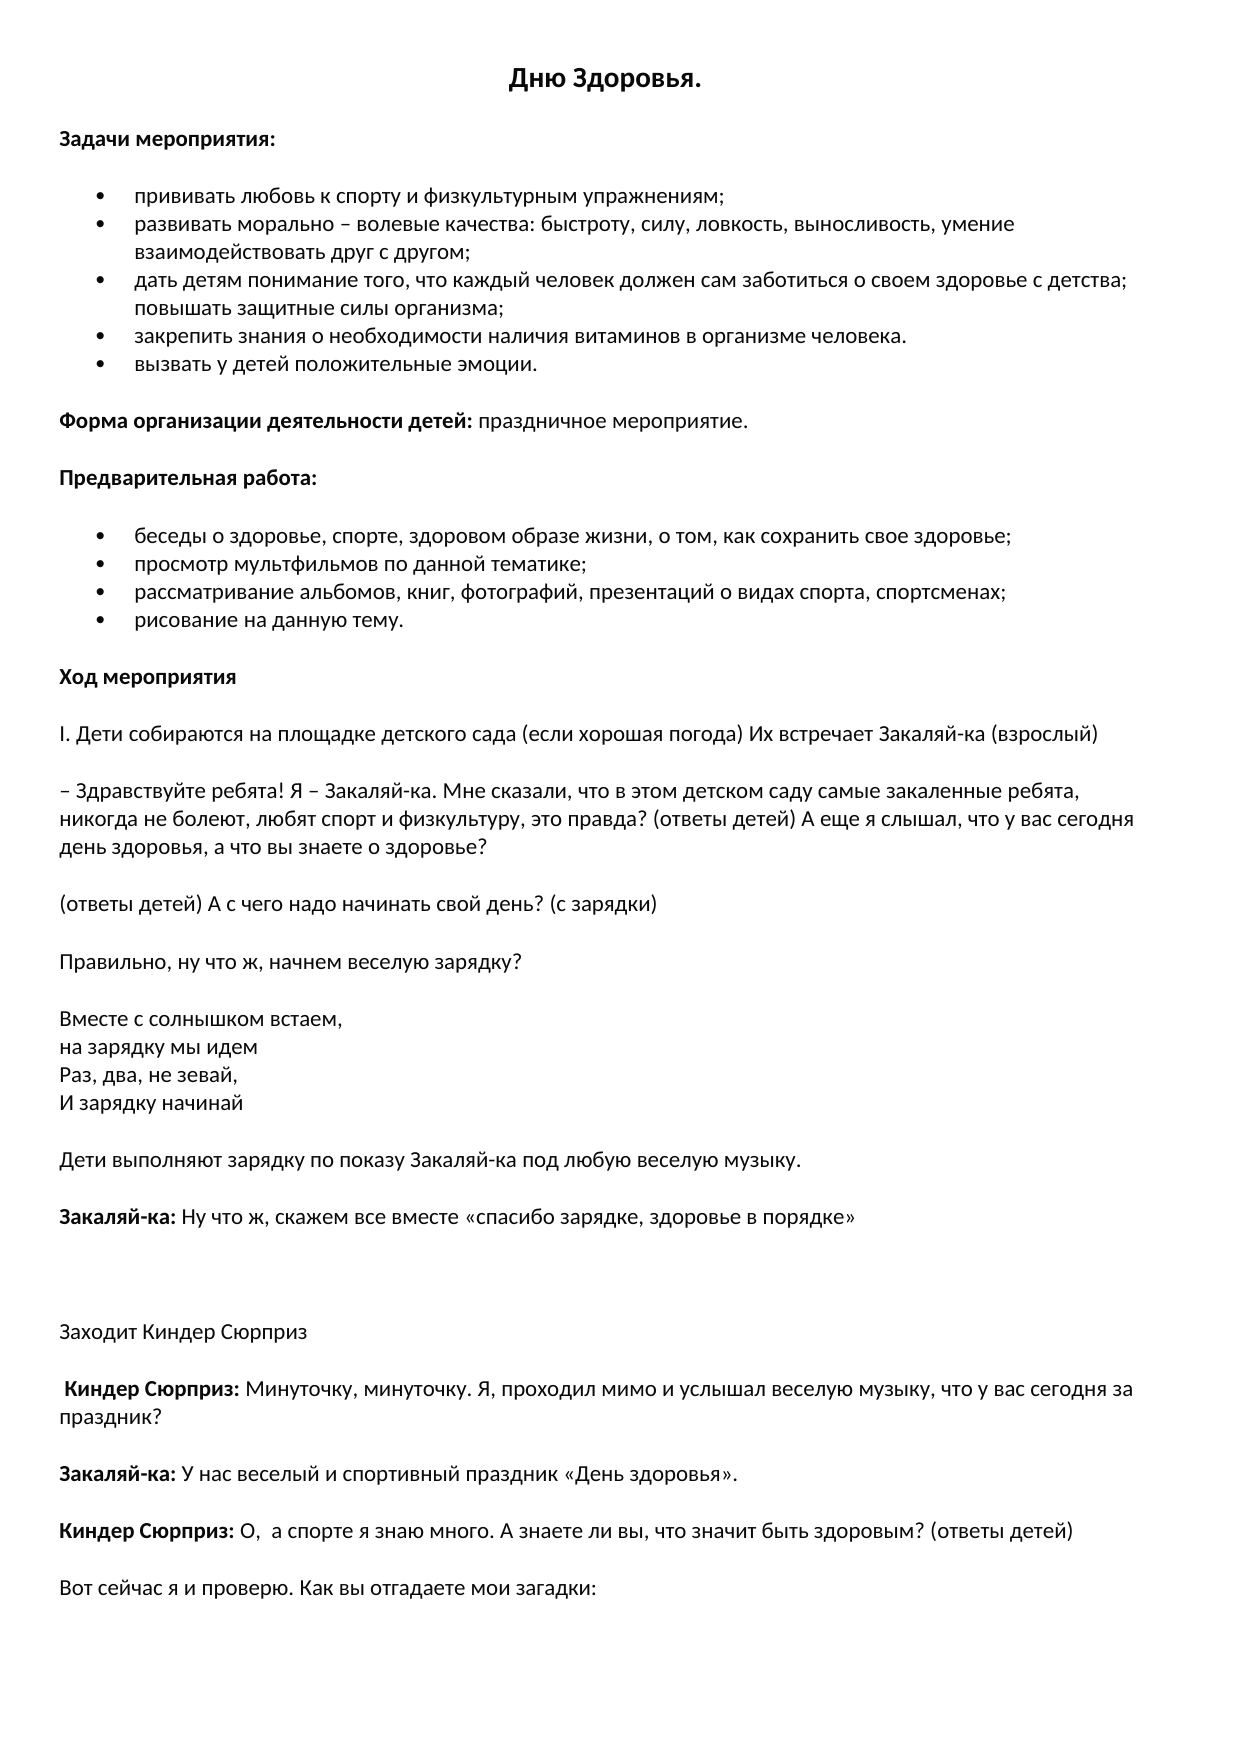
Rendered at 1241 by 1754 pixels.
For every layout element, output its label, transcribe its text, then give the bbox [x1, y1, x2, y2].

list рассматривание альбомов, книг, фотографий, презентаций о видах спорта, спортсменах; [97, 577, 1152, 605]
list просмотр мультфильмов по данной тематике; [97, 549, 1152, 577]
list закрепить знания о необходимости наличия витаминов в организме человека. [97, 321, 1152, 349]
text Ход мероприятия [59, 662, 1152, 690]
list вызвать у детей положительные эмоции. [97, 349, 1152, 377]
text (ответы детей) А с чего надо начинать свой день? (с зарядки) [59, 889, 1152, 918]
text Дню Здоровья. [59, 59, 1152, 95]
text Закаляй-ка: У нас веселый и спортивный праздник «День здоровья». [59, 1459, 1152, 1487]
text – Здравствуйте ребята! Я – Закаляй-ка. Мне сказали, что в этом детском саду самые закаленные ребята, никогда не болеют, любят спорт и физкультуру, это правда? (ответы детей) А еще я слышал, что у вас сегодня день здоровья, а что вы знаете о здоровье? [59, 776, 1152, 860]
text Предварительная работа: [59, 463, 1152, 492]
list рисование на данную тему. [97, 605, 1152, 633]
text Киндер Сюрприз: О, а спорте я знаю много. А знаете ли вы, что значит быть здоровым? (ответы детей) [59, 1516, 1152, 1544]
list прививать любовь к спорту и физкультурным упражнениям; [97, 181, 1152, 209]
text Задачи мероприятия: [59, 124, 1152, 152]
text Вместе с солнышком встаем, на зарядку мы идем Раз, два, не зевай, И зарядку начинай [59, 1004, 1152, 1116]
text Киндер Сюрприз: Минуточку, минуточку. Я, проходил мимо и услышал веселую музыку, что у вас сегодня за праздник? [59, 1374, 1152, 1430]
text Заходит Киндер Сюрприз [59, 1317, 1152, 1345]
text Правильно, ну что ж, начнем веселую зарядку? [59, 947, 1152, 975]
text Дети выполняют зарядку по показу Закаляй-ка под любую веселую музыку. [59, 1145, 1152, 1173]
list развивать морально – волевые качества: быстроту, силу, ловкость, выносливость, умение взаимодействовать друг с другом; [97, 209, 1152, 265]
text Закаляй-ка: Ну что ж, скажем все вместе «спасибо зарядке, здоровье в порядке» [59, 1202, 1152, 1230]
list беседы о здоровье, спорте, здоровом образе жизни, о том, как сохранить свое здоровье; [97, 521, 1152, 549]
text Вот сейчас я и проверю. Как вы отгадаете мои загадки: [59, 1573, 1152, 1602]
text Форма организации деятельности детей: праздничное мероприятие. [59, 406, 1152, 434]
text Ӏ. Дети собираются на площадке детского сада (если хорошая погода) Их встречает Закаляй-ка (взрослый) [59, 719, 1152, 747]
list дать детям понимание того, что каждый человек должен сам заботиться о своем здоровье с детства; повышать защитные силы организма; [97, 265, 1152, 321]
